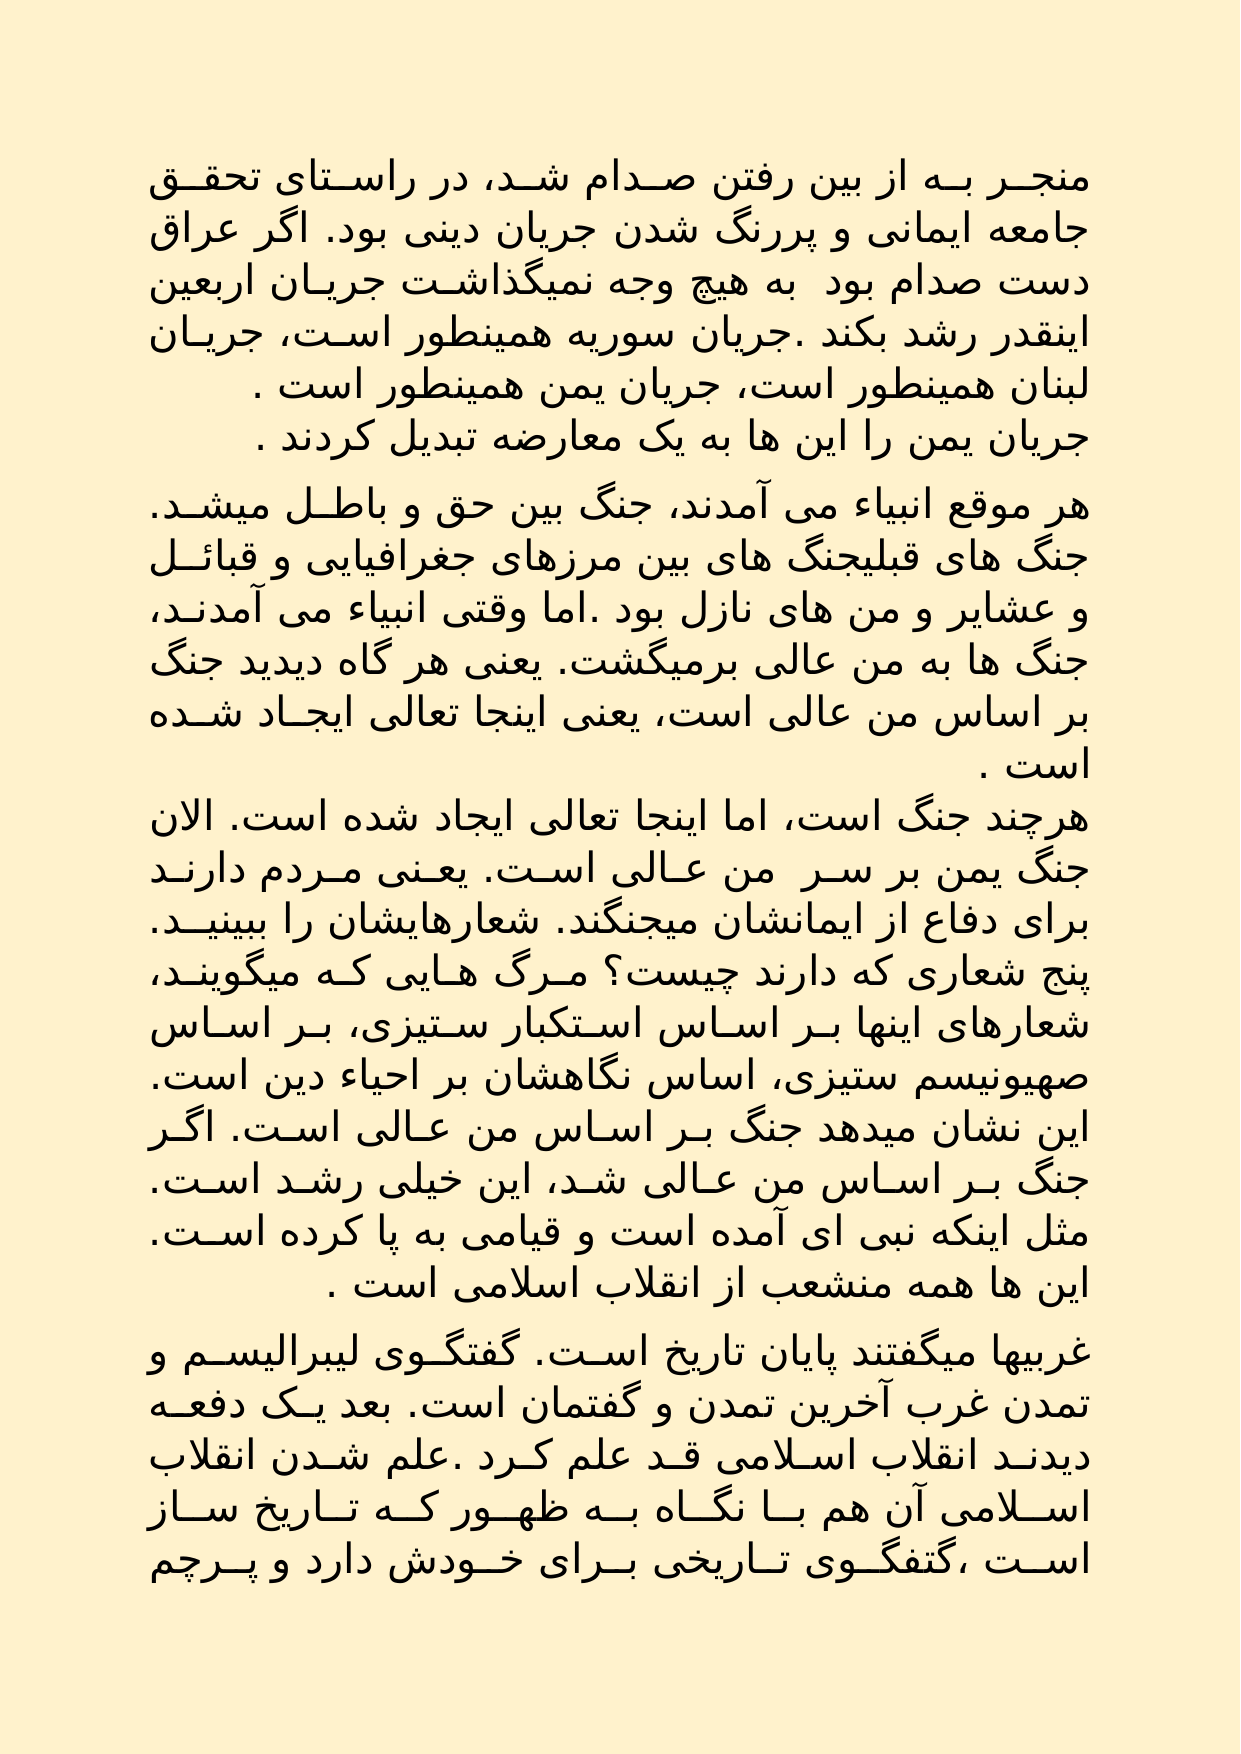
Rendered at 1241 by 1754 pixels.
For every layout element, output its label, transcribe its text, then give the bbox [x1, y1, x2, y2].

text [149, 152, 1092, 408]
text هر موقع انبیاء می آمدند، جنگ بین حق و باطل میشد. جنگ های قبلیجنگ های بین مرزهای جغرافیایی و قبائل و عشایر و من های نازل بود .اما وقتی انبیاء می آمدند، جنگ ها به من عالی برمیگشت. یعنی هر گاه دیدید جنگ بر اساس من عالی است، یعنی اینجا تعالی ایجاد شده است . [149, 480, 1092, 788]
text جریان یمن را این ها به یک معارضه تبدیل کردند . [150, 411, 1092, 460]
text هرچند جنگ است، اما اینجا تعالی ایجاد شده است. الان جنگ یمن بر سر من عالی است. یعنی مردم دارند برای دفاع از ایمانشان میجنگند. شعارهایشان را ببینید. پنج شعاری که دارند چیست؟ مرگ هایی که میگویند، شعارهای اینها بر اساس استکبار ستیزی، بر اساس صهیونیسم ستیزی، اساس نگاهشان بر احیاء دین است. این نشان میدهد جنگ بر اساس من عالی است. اگر جنگ بر اساس من عالی شد، این خیلی رشد است. مثل اینکه نبی ای آمده است و قیامی به پا کرده است. این ها همه منشعب از انقلاب اسلامی است . [149, 791, 1092, 1307]
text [149, 1327, 1092, 1583]
